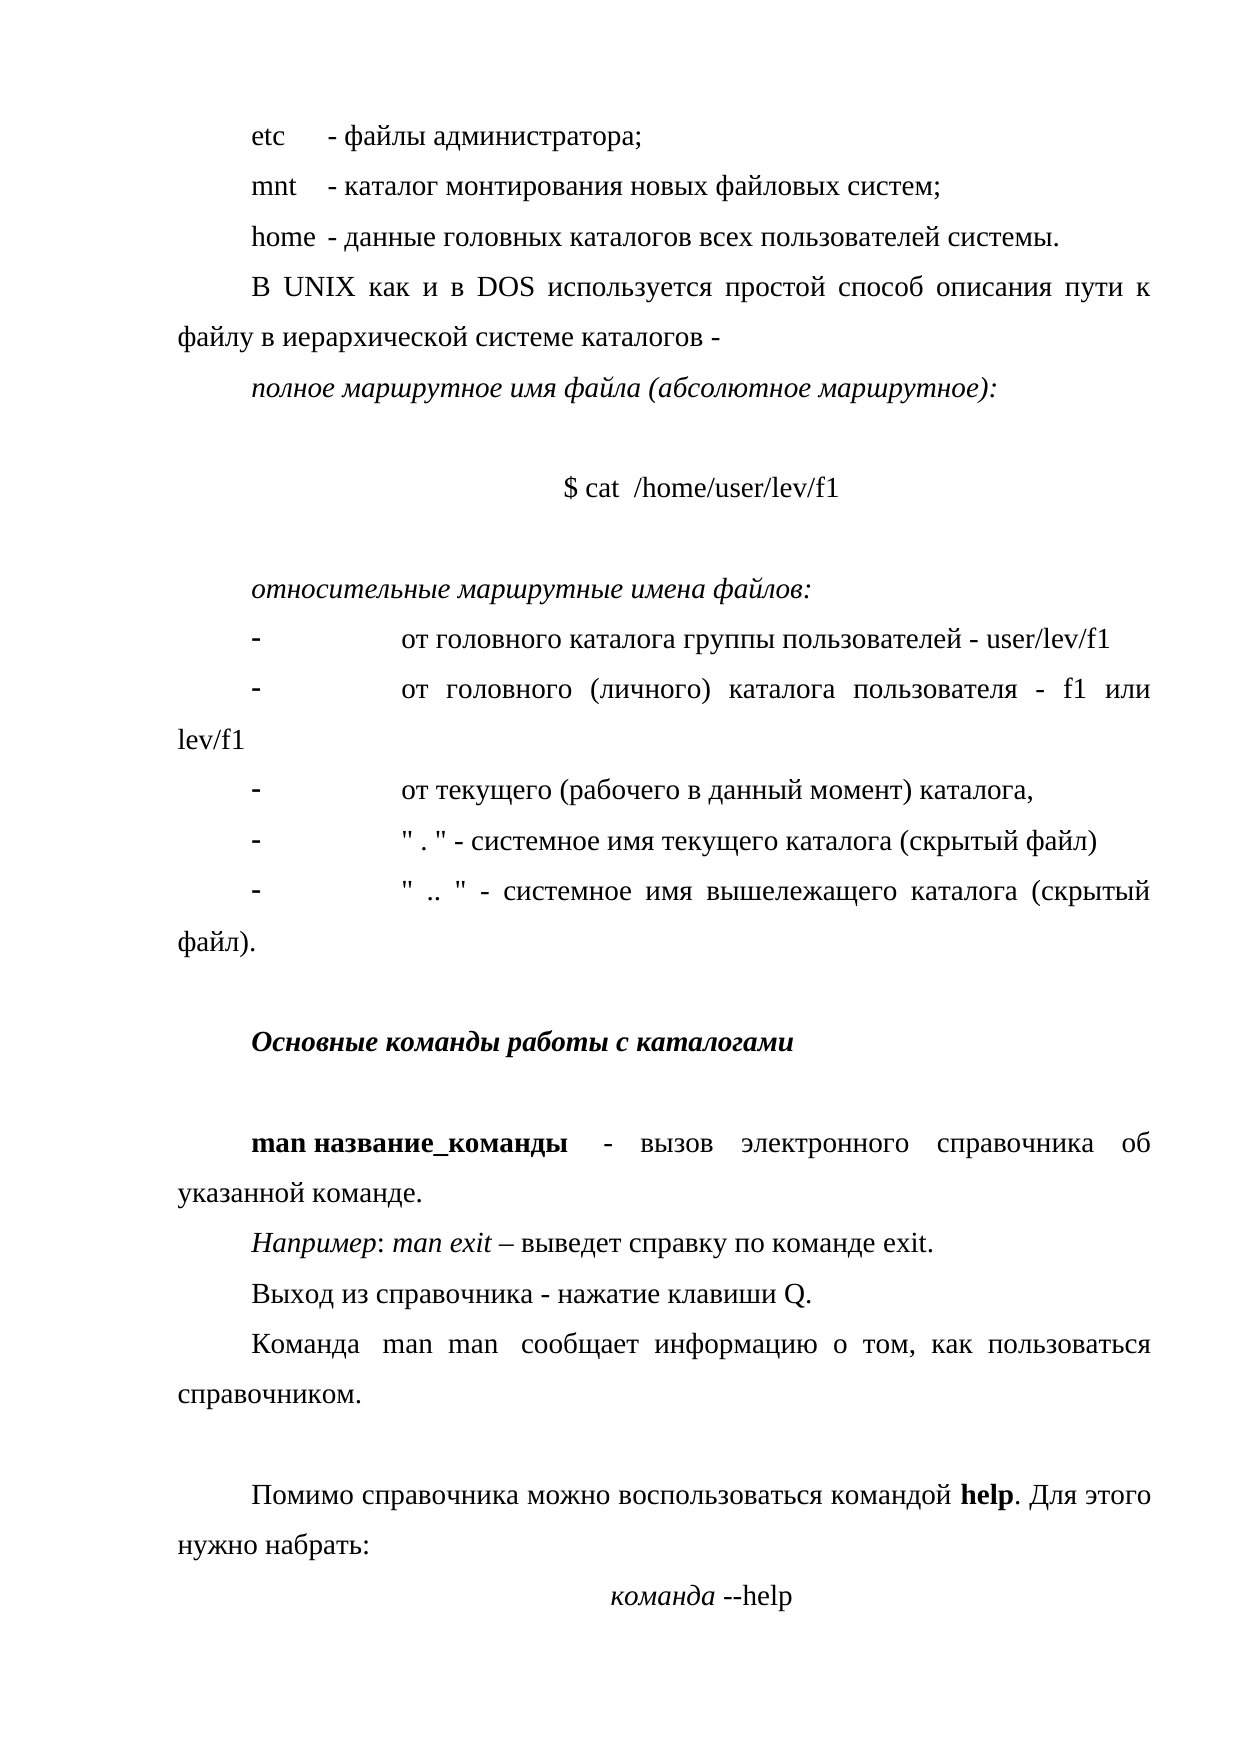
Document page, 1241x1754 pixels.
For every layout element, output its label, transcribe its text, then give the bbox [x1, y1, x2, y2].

text $ cat /home/user/lev/f1 [177, 470, 1152, 504]
text Например: man exit – выведет справку по команде exit. [177, 1226, 1152, 1259]
subtitle Основные команды работы с каталогами [177, 1024, 1152, 1058]
text полное маршрутное имя файла (абсолютное маршрутное): [177, 370, 1152, 403]
list " .. " - системное имя вышележащего каталога (скрытый файл). [177, 873, 1152, 957]
list от головного (личного) каталога пользователя - f1 или lev/f1 [177, 672, 1152, 756]
text Выход из справочника - нажатие клавиши Q. [177, 1276, 1152, 1309]
text etc - файлы администратора; [177, 118, 1152, 152]
text man название_команды - вызов электронного справочника об указанной команде. [177, 1125, 1152, 1209]
text В UNIX как и в DOS используется простой способ описания пути к файлу в иерархической системе каталогов - [177, 269, 1152, 353]
text относительные маршрутные имена файлов: [177, 571, 1152, 604]
list " . " - системное имя текущего каталога (скрытый файл) [177, 823, 1152, 856]
list от текущего (рабочего в данный момент) каталога, [177, 772, 1152, 806]
text mnt - каталог монтирования новых файловых систем; [177, 168, 1152, 202]
text команда --help [177, 1578, 1152, 1611]
list от головного каталога группы пользователей - user/lev/f1 [177, 621, 1152, 655]
text home - данные головных каталогов всех пользователей системы. [177, 219, 1152, 252]
text Помимо справочника можно воспользоваться командой help. Для этого нужно набрать: [177, 1477, 1152, 1561]
text Команда man man сообщает информацию о том, как пользоваться справочником. [177, 1326, 1152, 1410]
